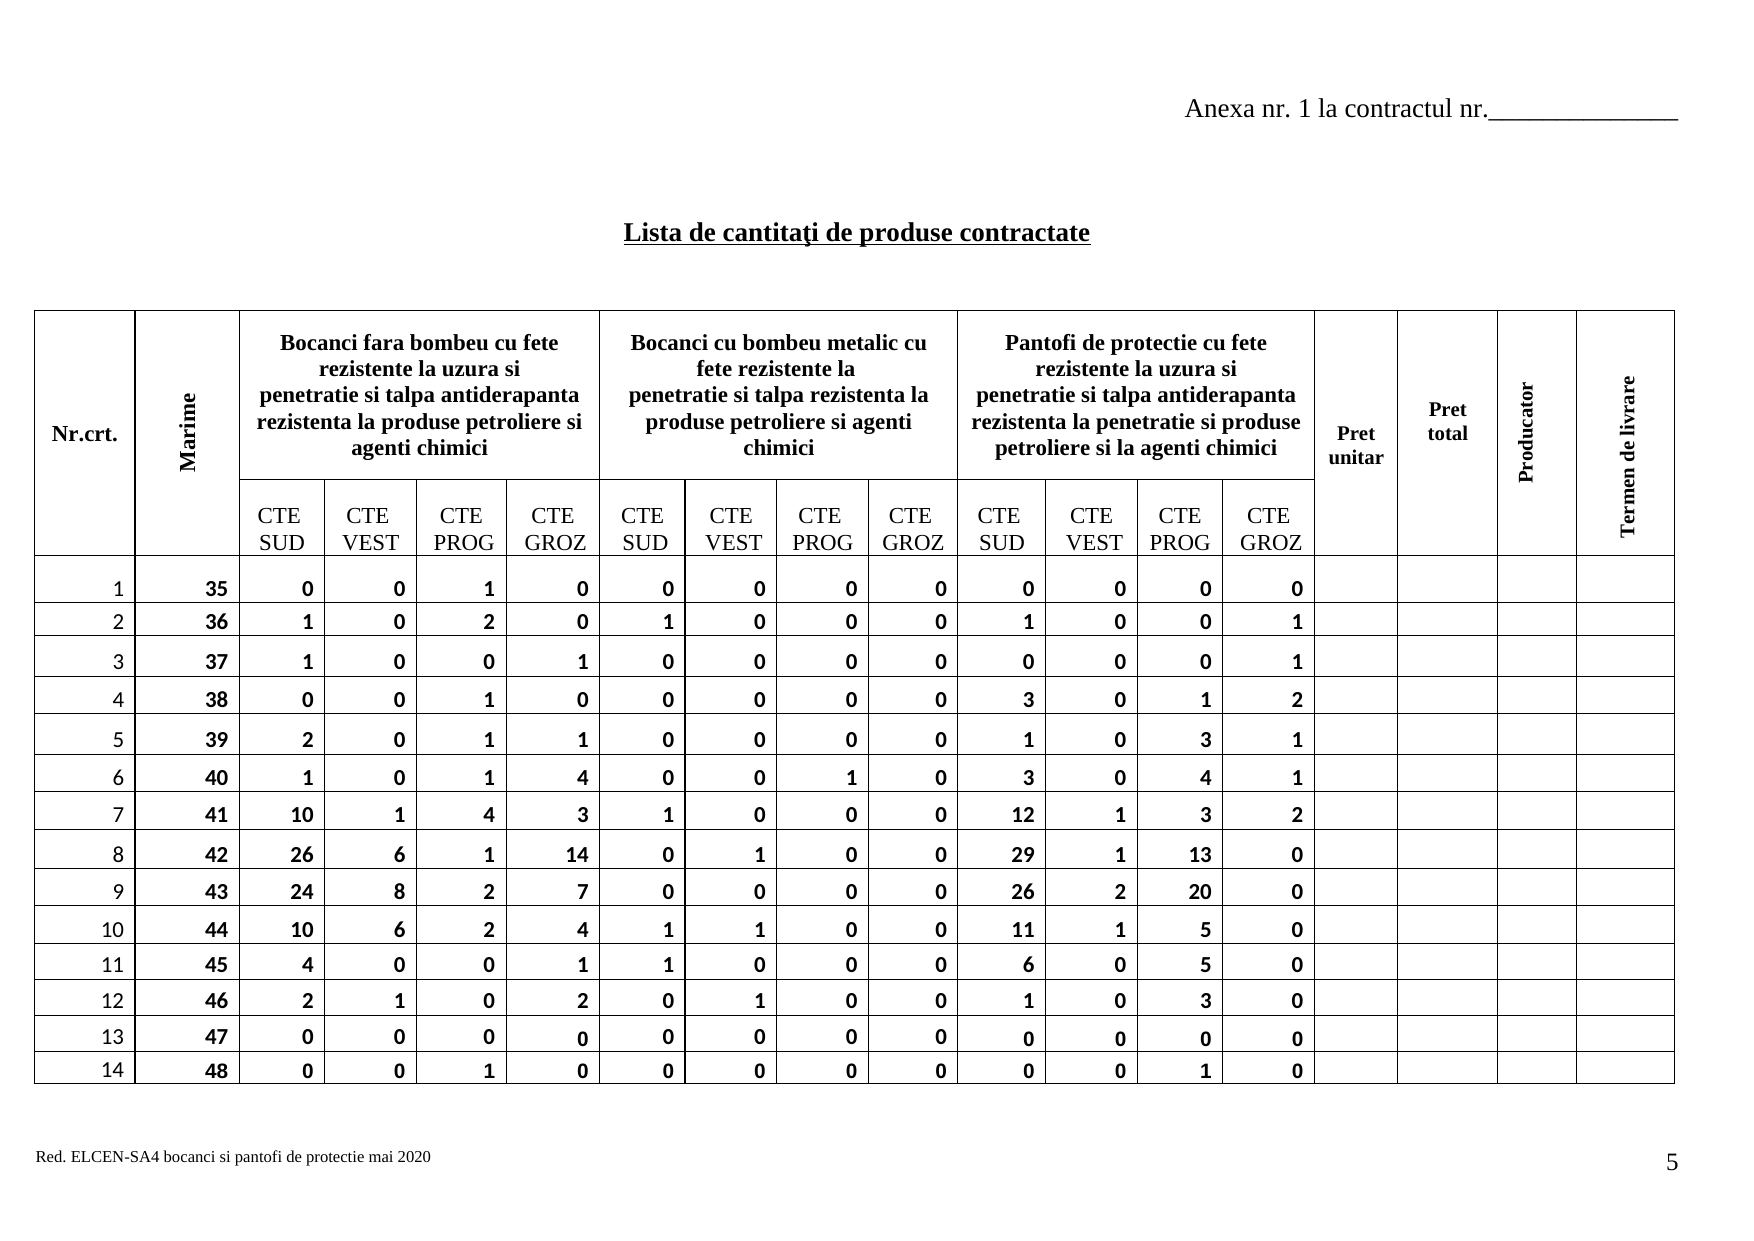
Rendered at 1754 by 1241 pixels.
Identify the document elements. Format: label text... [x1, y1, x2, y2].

table_cell 42 [136, 830, 239, 868]
table_cell 0 [958, 1052, 1045, 1083]
table_cell 0 [600, 636, 684, 676]
table_cell 0 [869, 906, 957, 943]
table_cell [1577, 603, 1674, 635]
table_cell 41 [136, 792, 239, 829]
table_cell [1498, 636, 1576, 676]
table_cell 5 [1138, 944, 1222, 979]
table_cell 4 [417, 792, 506, 829]
table_cell [1315, 603, 1397, 635]
table_cell 0 [240, 677, 324, 713]
table_cell 0 [325, 677, 416, 713]
table_cell 10 [240, 906, 324, 943]
table_cell 24 [240, 869, 324, 905]
table_cell 0 [1138, 556, 1222, 602]
table_cell [1315, 677, 1397, 713]
table_cell 9 [35, 869, 134, 905]
table_cell 0 [1046, 755, 1137, 791]
table_cell 2 [417, 906, 506, 943]
table_cell 0 [325, 755, 416, 791]
table_cell 0 [507, 556, 599, 602]
table_cell 0 [325, 603, 416, 635]
table_cell [1315, 755, 1397, 791]
table_cell 1 [325, 792, 416, 829]
table_cell 0 [1223, 1052, 1314, 1083]
table_cell 3 [958, 677, 1045, 713]
table_cell 0 [600, 677, 684, 713]
table_cell 2 [1046, 869, 1137, 905]
table_cell 0 [325, 944, 416, 979]
table_cell 0 [869, 603, 957, 635]
table_cell 0 [507, 603, 599, 635]
table_cell 4 [35, 677, 134, 713]
table_cell 29 [958, 830, 1045, 868]
table_cell 1 [35, 556, 134, 602]
table_cell 0 [1046, 603, 1137, 635]
table_cell [1315, 830, 1397, 868]
table_cell 37 [136, 636, 239, 676]
table_cell 47 [136, 1016, 239, 1051]
table_cell 0 [777, 603, 868, 635]
table_cell 0 [325, 714, 416, 754]
table_cell 0 [777, 1052, 868, 1083]
table_cell [1398, 792, 1497, 829]
table_cell [1577, 906, 1674, 943]
table_cell CTE VEST [325, 480, 416, 555]
table_cell 0 [869, 1052, 957, 1083]
table_cell 0 [869, 714, 957, 754]
table_cell 2 [35, 603, 134, 635]
table_cell 0 [686, 755, 776, 791]
table_cell [1498, 944, 1576, 979]
table_cell 0 [240, 1016, 324, 1051]
table_cell 2 [507, 980, 599, 1014]
table_cell CTE PROG [1138, 480, 1222, 555]
table_cell 2 [240, 980, 324, 1014]
table_cell 1 [686, 906, 776, 943]
table_cell 1 [507, 636, 599, 676]
table_cell 26 [958, 869, 1045, 905]
table_cell 43 [136, 869, 239, 905]
table_cell [1577, 980, 1674, 1014]
table_cell 0 [869, 792, 957, 829]
table_cell 0 [417, 1016, 506, 1051]
table_header Nr.crt. [35, 311, 134, 555]
table_cell [1315, 792, 1397, 829]
table_cell 10 [240, 792, 324, 829]
table_header Bocanci cu bombeu metalic cu fete rezistente la penetratie si talpa rezistenta la produse petroliere si agenti chimici [600, 311, 957, 479]
table_cell 40 [136, 755, 239, 791]
table_cell 26 [240, 830, 324, 868]
table_cell [1498, 603, 1576, 635]
table_cell [1315, 556, 1397, 602]
table_cell 1 [958, 980, 1045, 1014]
table_cell 0 [1138, 603, 1222, 635]
table_cell [1398, 556, 1497, 602]
table_cell CTE SUD [240, 480, 324, 555]
table_cell 0 [869, 636, 957, 676]
table_cell 1 [1223, 755, 1314, 791]
table_cell 2 [1223, 792, 1314, 829]
table_cell 13 [35, 1016, 134, 1051]
table_cell 1 [777, 755, 868, 791]
table_cell 44 [136, 906, 239, 943]
table_cell [1398, 1016, 1497, 1051]
table_cell [1577, 792, 1674, 829]
table_cell CTE GROZ [1223, 480, 1314, 555]
table_cell 0 [1046, 636, 1137, 676]
table_cell 1 [600, 906, 684, 943]
table_cell 0 [1223, 980, 1314, 1014]
table_cell 0 [777, 830, 868, 868]
table_cell [1577, 944, 1674, 979]
table_cell 0 [777, 556, 868, 602]
table_cell 1 [600, 792, 684, 829]
table_cell 0 [325, 636, 416, 676]
table_cell 0 [777, 869, 868, 905]
table_cell 0 [958, 1016, 1045, 1051]
table_cell 0 [507, 1016, 599, 1051]
table_cell 3 [507, 792, 599, 829]
table_cell 0 [869, 755, 957, 791]
table_cell 12 [958, 792, 1045, 829]
table_cell 0 [777, 1016, 868, 1051]
table_cell 7 [35, 792, 134, 829]
table_cell 2 [417, 869, 506, 905]
table_cell [1498, 1016, 1576, 1051]
table_cell [1577, 556, 1674, 602]
table_cell 0 [777, 677, 868, 713]
table_cell 48 [136, 1052, 239, 1083]
table_cell 1 [417, 556, 506, 602]
table_cell 0 [1223, 556, 1314, 602]
table_cell 4 [507, 755, 599, 791]
table_cell 2 [417, 603, 506, 635]
table_header Pret total [1398, 311, 1497, 555]
table_cell 3 [958, 755, 1045, 791]
table_cell [1315, 636, 1397, 676]
table_cell 1 [325, 980, 416, 1014]
table_cell 39 [136, 714, 239, 754]
table_cell 1 [600, 603, 684, 635]
table_cell [1498, 714, 1576, 754]
table_cell [1315, 869, 1397, 905]
table_cell 7 [507, 869, 599, 905]
table_cell 0 [417, 944, 506, 979]
table_cell 35 [136, 556, 239, 602]
table_cell 0 [686, 603, 776, 635]
table_cell 8 [35, 830, 134, 868]
table_cell [1398, 869, 1497, 905]
table_cell [1498, 869, 1576, 905]
table_cell 6 [35, 755, 134, 791]
table_cell 0 [958, 636, 1045, 676]
table_cell 3 [35, 636, 134, 676]
text Anexa nr. 1 la contractul nr.______________ [35, 92, 1678, 123]
table_cell 1 [686, 980, 776, 1014]
table_cell 0 [869, 1016, 957, 1051]
table_cell 1 [958, 603, 1045, 635]
table_cell 4 [507, 906, 599, 943]
table_header Producator [1498, 311, 1576, 555]
table_cell 0 [686, 792, 776, 829]
table_cell [1398, 636, 1497, 676]
table_cell 0 [1046, 980, 1137, 1014]
table_cell [1398, 944, 1497, 979]
table_cell 0 [240, 1052, 324, 1083]
table_cell [1577, 1016, 1674, 1051]
table_cell 0 [686, 1016, 776, 1051]
table_cell 11 [35, 944, 134, 979]
table_cell [1398, 677, 1497, 713]
table_cell 6 [958, 944, 1045, 979]
table_cell [1315, 1052, 1397, 1083]
table_cell [1577, 869, 1674, 905]
table_cell 1 [1138, 677, 1222, 713]
table_cell 4 [1138, 755, 1222, 791]
table_cell 5 [1138, 906, 1222, 943]
table_header Bocanci fara bombeu cu fete rezistente la uzura si penetratie si talpa antiderapanta rezistenta la produse petroliere si agenti chimici [240, 311, 599, 479]
table_cell CTE VEST [1046, 480, 1137, 555]
table_cell 0 [869, 869, 957, 905]
table_cell [1498, 556, 1576, 602]
table_cell 0 [686, 636, 776, 676]
table_cell 0 [325, 1052, 416, 1083]
table_cell 1 [417, 830, 506, 868]
table_cell [1315, 980, 1397, 1014]
table_cell 13 [1138, 830, 1222, 868]
table_cell 0 [686, 677, 776, 713]
table_cell 4 [240, 944, 324, 979]
table_cell 14 [507, 830, 599, 868]
table_cell 11 [958, 906, 1045, 943]
table_cell 0 [777, 906, 868, 943]
table_cell [1398, 980, 1497, 1014]
table_cell 2 [1223, 677, 1314, 713]
table_cell 1 [417, 677, 506, 713]
table_cell 2 [240, 714, 324, 754]
table_cell 3 [1138, 714, 1222, 754]
table_cell 0 [600, 1052, 684, 1083]
table_cell 5 [35, 714, 134, 754]
table_cell [1315, 906, 1397, 943]
table_cell [1498, 830, 1576, 868]
table_cell 0 [325, 556, 416, 602]
table_cell [1577, 755, 1674, 791]
table_cell [1577, 636, 1674, 676]
table_cell 1 [417, 714, 506, 754]
table_cell 0 [240, 556, 324, 602]
table_cell 1 [507, 944, 599, 979]
table_cell 0 [600, 755, 684, 791]
table_cell 6 [325, 906, 416, 943]
table_cell 0 [686, 1052, 776, 1083]
table_cell 38 [136, 677, 239, 713]
table_cell 0 [1138, 1016, 1222, 1051]
table_cell 46 [136, 980, 239, 1014]
table_cell [1315, 1016, 1397, 1051]
table_cell 0 [600, 830, 684, 868]
table_cell [1577, 677, 1674, 713]
table_cell 3 [1138, 792, 1222, 829]
table_cell 0 [600, 714, 684, 754]
table_cell [1398, 906, 1497, 943]
table_cell [1498, 677, 1576, 713]
table_cell 0 [958, 556, 1045, 602]
table_cell CTE GROZ [869, 480, 957, 555]
table_cell [1398, 755, 1497, 791]
table_cell 0 [507, 1052, 599, 1083]
table_cell 1 [1223, 714, 1314, 754]
table_cell CTE PROG [417, 480, 506, 555]
table_cell 0 [1046, 714, 1137, 754]
table_cell 0 [1223, 830, 1314, 868]
table_cell 0 [869, 980, 957, 1014]
table_cell 0 [417, 980, 506, 1014]
table_cell 0 [1223, 1016, 1314, 1051]
table_header Pantofi de protectie cu fete rezistente la uzura si penetratie si talpa antiderapanta rezistenta la penetratie si produse petroliere si la agenti chimici [958, 311, 1314, 479]
table_cell 1 [240, 755, 324, 791]
table_cell [1498, 1052, 1576, 1083]
table_cell 1 [507, 714, 599, 754]
table_cell 0 [325, 1016, 416, 1051]
table_cell 0 [1046, 556, 1137, 602]
table_cell 10 [35, 906, 134, 943]
table_cell 0 [686, 714, 776, 754]
table_header Pret unitar [1315, 311, 1397, 555]
table_cell 0 [417, 636, 506, 676]
table_cell 0 [1046, 1016, 1137, 1051]
table_cell 0 [507, 677, 599, 713]
table_cell 0 [1223, 869, 1314, 905]
table_cell 0 [600, 980, 684, 1014]
table_cell CTE GROZ [507, 480, 599, 555]
table_cell 12 [35, 980, 134, 1014]
table_cell 45 [136, 944, 239, 979]
table_cell 0 [600, 1016, 684, 1051]
table_cell 36 [136, 603, 239, 635]
table_cell 1 [1223, 603, 1314, 635]
table_cell 1 [958, 714, 1045, 754]
table_cell 0 [600, 869, 684, 905]
table_cell 0 [869, 677, 957, 713]
table_cell 0 [1223, 906, 1314, 943]
table_header Termen de livrare [1577, 311, 1674, 555]
table_cell CTE SUD [600, 480, 684, 555]
table_cell 0 [686, 869, 776, 905]
table_cell [1398, 1052, 1497, 1083]
table_cell 1 [417, 1052, 506, 1083]
table_cell 0 [777, 714, 868, 754]
table_cell [1577, 1052, 1674, 1083]
table_cell CTE PROG [777, 480, 868, 555]
table_cell 1 [240, 636, 324, 676]
table_cell 1 [1046, 906, 1137, 943]
table_cell 1 [417, 755, 506, 791]
table_cell 0 [686, 944, 776, 979]
table_cell 0 [869, 830, 957, 868]
table_cell 0 [1046, 944, 1137, 979]
table_cell 0 [1223, 944, 1314, 979]
table_cell 0 [600, 556, 684, 602]
table_cell 0 [777, 636, 868, 676]
table_cell CTE VEST [686, 480, 776, 555]
table_cell CTE SUD [958, 480, 1045, 555]
table_cell 8 [325, 869, 416, 905]
table_cell [1315, 944, 1397, 979]
table_cell [1498, 792, 1576, 829]
table_cell 0 [777, 944, 868, 979]
table_cell [1498, 755, 1576, 791]
table_cell 1 [1046, 792, 1137, 829]
table_cell [1577, 714, 1674, 754]
table_cell 0 [1046, 1052, 1137, 1083]
text Lista de cantitaţi de produse contractate [35, 216, 1678, 248]
table_cell 0 [869, 944, 957, 979]
table_cell 0 [1138, 636, 1222, 676]
table_cell 0 [869, 556, 957, 602]
table_cell 3 [1138, 980, 1222, 1014]
table_cell [1398, 714, 1497, 754]
table_cell [1315, 714, 1397, 754]
table_cell [1498, 906, 1576, 943]
table_cell 0 [1046, 677, 1137, 713]
table_cell 14 [35, 1052, 134, 1083]
table_cell [1498, 980, 1576, 1014]
table_cell [1398, 830, 1497, 868]
table_cell 0 [777, 980, 868, 1014]
table_cell 1 [1223, 636, 1314, 676]
table_cell 0 [777, 792, 868, 829]
table_cell 0 [686, 556, 776, 602]
table_cell 1 [600, 944, 684, 979]
table_cell 1 [240, 603, 324, 635]
table_header Marime [136, 311, 239, 555]
table_cell 6 [325, 830, 416, 868]
table_cell 1 [1138, 1052, 1222, 1083]
table_cell 1 [1046, 830, 1137, 868]
table_cell 1 [686, 830, 776, 868]
table_cell 20 [1138, 869, 1222, 905]
table_cell [1398, 603, 1497, 635]
table_cell [1577, 830, 1674, 868]
